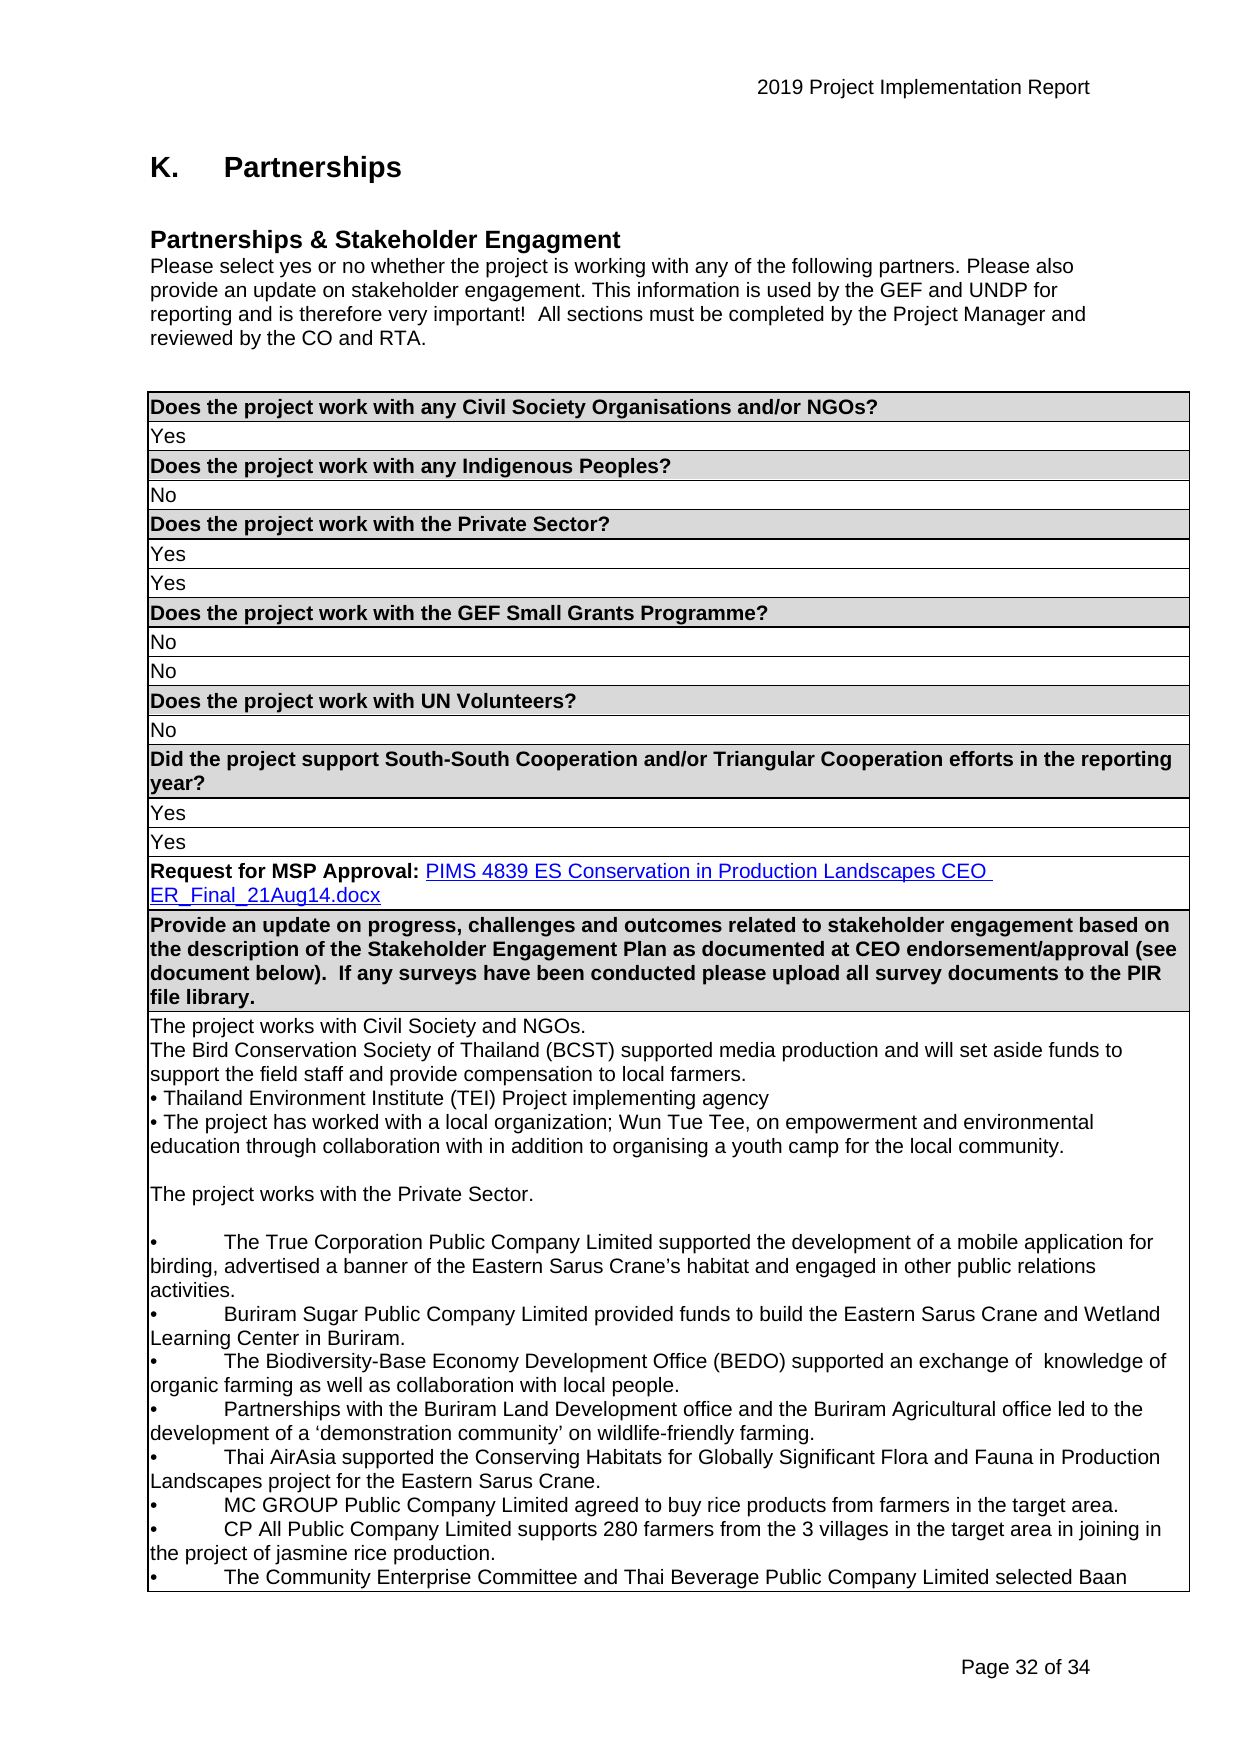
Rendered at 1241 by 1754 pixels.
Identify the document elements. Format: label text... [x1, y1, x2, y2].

table_cell Yes [149, 828, 1189, 856]
table_cell No [149, 481, 1189, 509]
table_header Does the project work with any Civil Society Organisations and/or NGOs? [149, 393, 1189, 421]
table_cell Yes [149, 799, 1189, 827]
table_cell No [149, 657, 1189, 685]
table_cell Yes [149, 569, 1189, 597]
table_header Does the project work with the Private Sector? [149, 510, 1189, 538]
table_header Request for MSP Approval: PIMS 4839 ES Conservation in Production Landscapes CEO ER_Final_21Aug14.docx [149, 857, 1189, 909]
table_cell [149, 1012, 1189, 1591]
table_cell Yes [149, 540, 1189, 568]
table_cell Provide an update on progress, challenges and outcomes related to stakeholder engagement based on the description of the Stakeholder Engagement Plan as documented at CEO endorsement/approval (see document below). If any surveys have been conducted please upload all survey documents to the PIR file library. [149, 911, 1189, 1011]
subtitle Partnerships [150, 150, 1090, 183]
table_header Does the project work with UN Volunteers? [149, 686, 1189, 714]
table_cell No [149, 716, 1189, 744]
table_cell No [149, 628, 1189, 656]
text Please select yes or no whether the project is working with any of the following partners. Please also provide an update on stakeholder engagement. This information is used by the GEF and UNDP for reporting and is therefore very important! All sections must be completed by the Project Manager and reviewed by the CO and RTA. [150, 254, 1090, 350]
table_header Did the project support South-South Cooperation and/or Triangular Cooperation efforts in the reporting year? [149, 745, 1189, 797]
text Partnerships & Stakeholder Engagment [150, 225, 1090, 254]
table_header Does the project work with any Indigenous Peoples? [149, 451, 1189, 479]
table_cell Yes [149, 422, 1189, 450]
table_header Does the project work with the GEF Small Grants Programme? [149, 598, 1189, 626]
